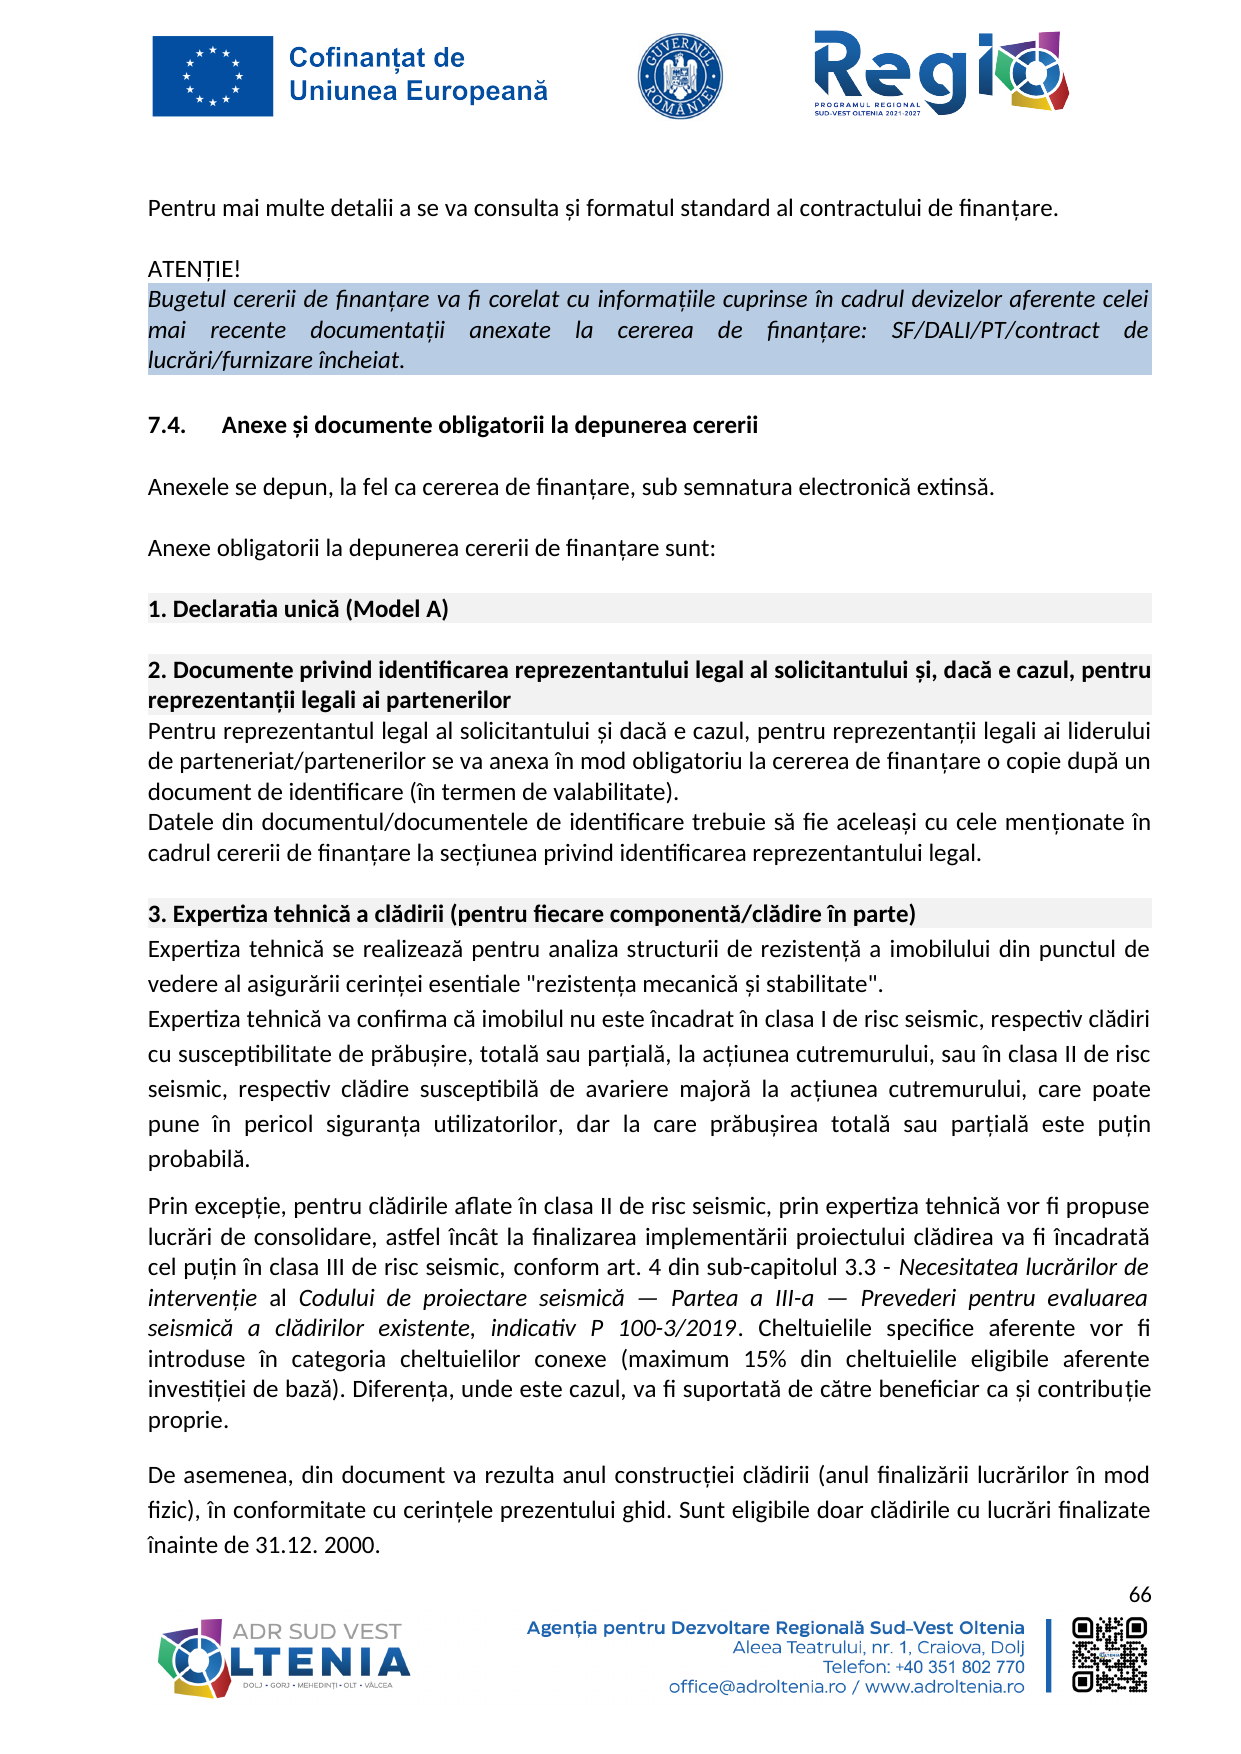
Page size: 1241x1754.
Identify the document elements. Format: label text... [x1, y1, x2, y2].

text De asemenea, din document va rezulta anul construcției clădirii (anul finalizării lucrărilor în mod fizic), în conformitate cu cerințele prezentului ghid. Sunt eligibile doar clădirile cu lucrări finalizate înainte de 31.12. 2000. [148, 1460, 1152, 1560]
text Bugetul cererii de finanțare va fi corelat cu informațiile cuprinse în cadrul devizelor aferente celei mai recente documentații anexate la cererea de finanțare: SF/DALI/PT/contract de lucrări/furnizare încheiat. [148, 283, 1152, 375]
text 2. Documente privind identificarea reprezentantului legal al solicitantului şi, dacă e cazul, pentru reprezentanţii legali ai partenerilor [148, 654, 1152, 715]
picture [147, 31, 550, 120]
text Datele din documentul/documentele de identificare trebuie să fie aceleași cu cele menționate în cadrul cererii de finanțare la secțiunea privind identificarea reprezentantului legal. [148, 806, 1152, 867]
text Pentru reprezentantul legal al solicitantului şi dacă e cazul, pentru reprezentanţii legali ai liderului de parteneriat/partenerilor se va anexa în mod obligatoriu la cererea de finanțare o copie după un document de identificare (în termen de valabilitate). [148, 715, 1152, 806]
text Pentru mai multe detalii a se va consulta și formatul standard al contractului de finanțare. [148, 192, 1152, 222]
picture [812, 29, 1071, 119]
subtitle 7.4. Anexe și documente obligatorii la depunerea cererii [148, 410, 1152, 440]
picture [148, 1608, 1152, 1706]
text Anexe obligatorii la depunerea cererii de finanțare sunt: [148, 532, 1152, 562]
picture [633, 31, 728, 121]
text 3. Expertiza tehnică a clădirii (pentru fiecare componentă/clădire în parte) [148, 898, 1152, 928]
text Anexele se depun, la fel ca cererea de finanțare, sub semnatura electronică extinsă. [148, 471, 1152, 501]
text Prin excepție, pentru clădirile aflate în clasa II de risc seismic, prin expertiza tehnică vor fi propuse lucrări de consolidare, astfel încât la finalizarea implementării proiectului clădirea va fi încadrată cel puțin în clasa III de risc seismic, conform art. 4 din sub-capitolul 3.3 - Necesitatea lucrărilor de intervenție al Codului de proiectare seismică — Partea a III-a — Prevederi pentru evaluarea seismică a clădirilor existente, indicativ P 100-3/2019. Cheltuielile specifice aferente vor fi introduse în categoria cheltuielilor conexe (maximum 15% din cheltuielile eligibile aferente investiției de bază). Diferența, unde este cazul, va fi suportată de către beneficiar ca și contribuție proprie. [148, 1191, 1152, 1435]
text Expertiza tehnică se realizează pentru analiza structurii de rezistenţă a imobilului din punctul de vedere al asigurării cerinţei esentiale "rezistenţa mecanică şi stabilitate". [148, 933, 1152, 998]
text 1. Declaratia unică (Model A) [148, 593, 1152, 623]
text ATENȚIE! [148, 253, 1152, 283]
text Expertiza tehnică va confirma că imobilul nu este încadrat în clasa I de risc seismic, respectiv clădiri cu susceptibilitate de prăbușire, totală sau parțială, la acțiunea cutremurului, sau în clasa II de risc seismic, respectiv clădire susceptibilă de avariere majoră la acțiunea cutremurului, care poate pune în pericol siguranța utilizatorilor, dar la care prăbușirea totală sau parțială este puțin probabilă. [148, 1003, 1152, 1173]
